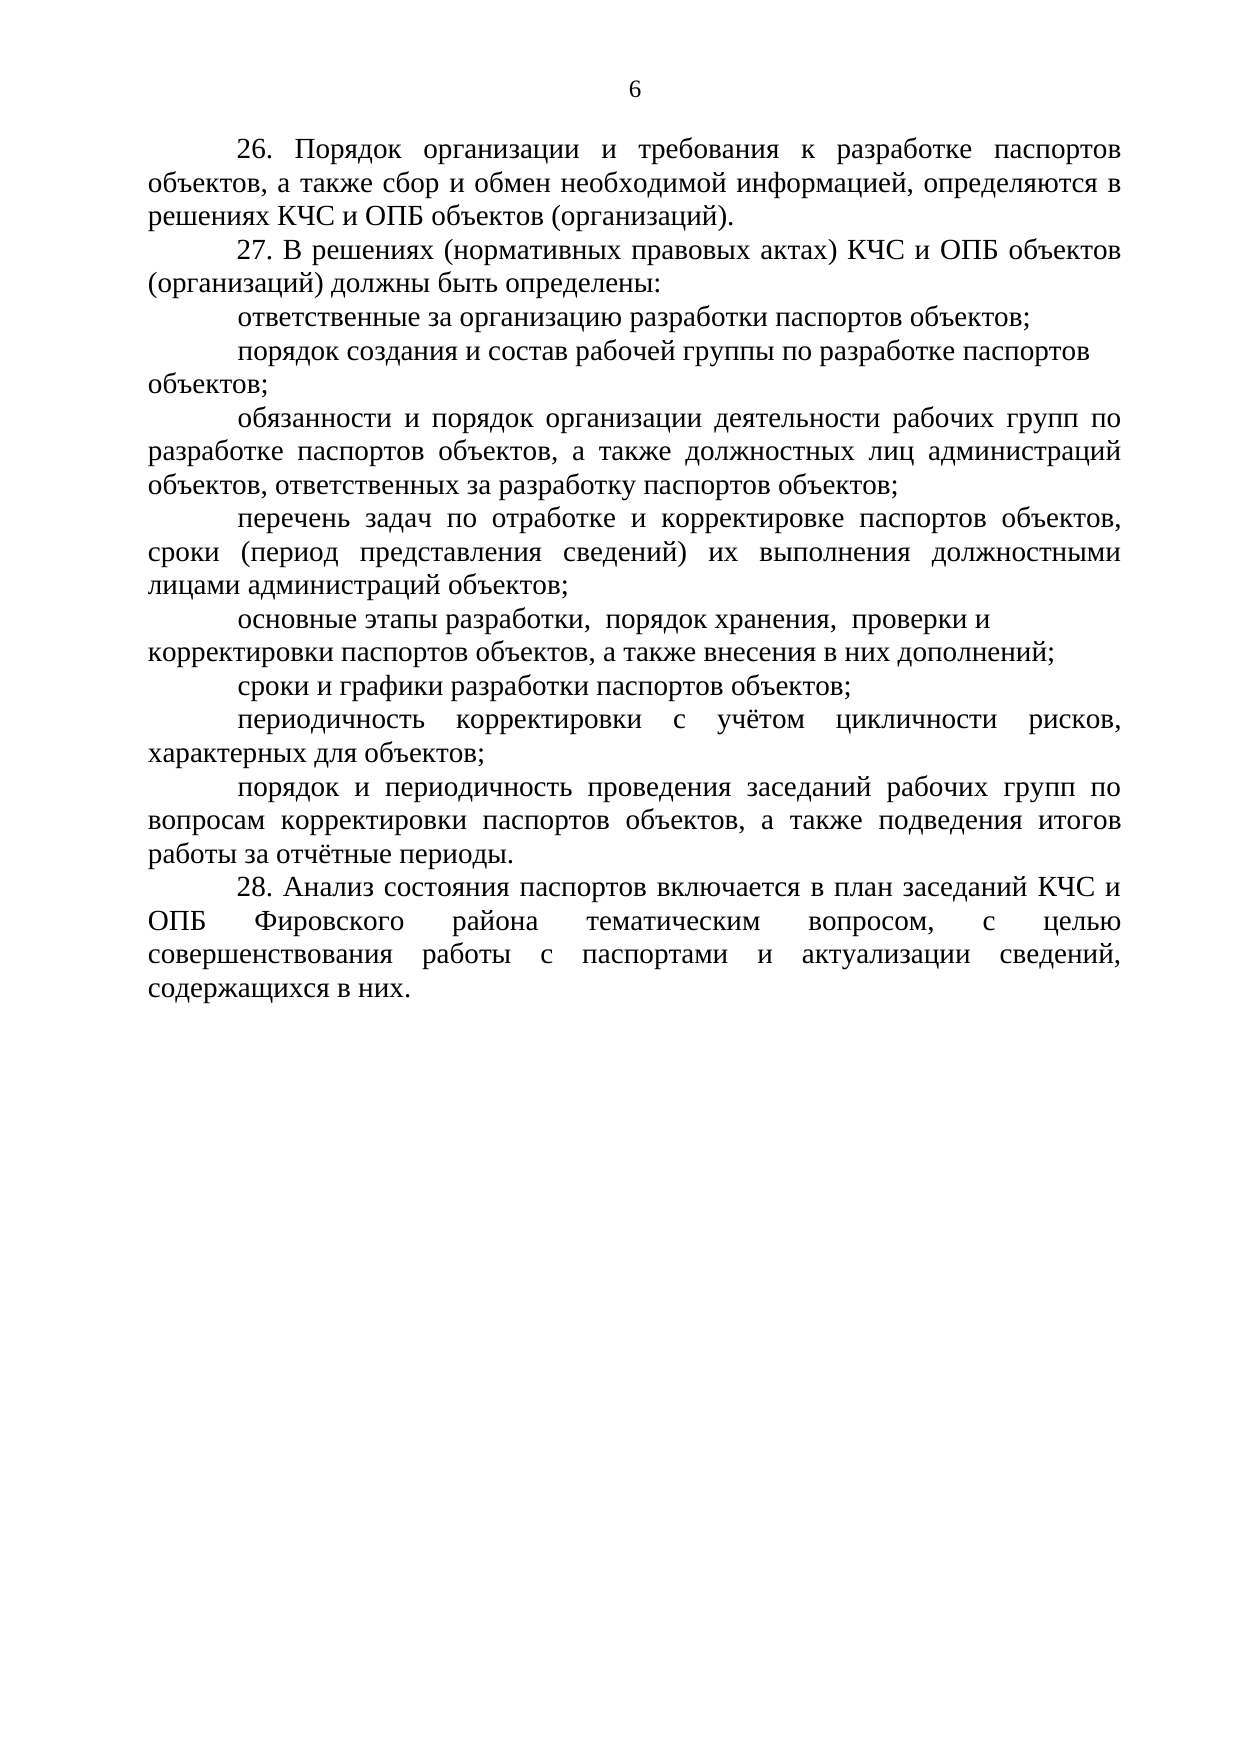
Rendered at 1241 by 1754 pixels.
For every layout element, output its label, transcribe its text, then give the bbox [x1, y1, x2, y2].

text перечень задач по отработке и корректировке паспортов объектов, сроки (период представления сведений) их выполнения должностными лицами администраций объектов; [148, 500, 1122, 601]
text 28. Анализ состояния паспортов включается в план заседаний КЧС и ОПБ Фировского района тематическим вопросом, с целью совершенствования работы с паспортами и актуализации сведений, содержащихся в них. [148, 869, 1122, 1003]
text периодичность корректировки с учётом цикличности рисков, характерных для объектов; [148, 702, 1122, 769]
text порядок и периодичность проведения заседаний рабочих групп по вопросам корректировки паспортов объектов, а также подведения итогов работы за отчётные периоды. [148, 769, 1122, 869]
text порядок создания и состав рабочей группы по разработке паспортов объектов; [148, 333, 1122, 400]
text ответственные за организацию разработки паспортов объектов; [148, 299, 1122, 333]
text 27. В решениях (нормативных правовых актах) КЧС и ОПБ объектов (организаций) должны быть определены: [148, 232, 1122, 299]
text 26. Порядок организации и требования к разработке паспортов объектов, а также сбор и обмен необходимой информацией, определяются в решениях КЧС и ОПБ объектов (организаций). [148, 131, 1122, 232]
text обязанности и порядок организации деятельности рабочих групп по разработке паспортов объектов, а также должностных лиц администраций объектов, ответственных за разработку паспортов объектов; [148, 400, 1122, 500]
text сроки и графики разработки паспортов объектов; [148, 668, 1122, 702]
text основные этапы разработки, порядок хранения, проверки и корректировки паспортов объектов, а также внесения в них дополнений; [148, 601, 1122, 668]
